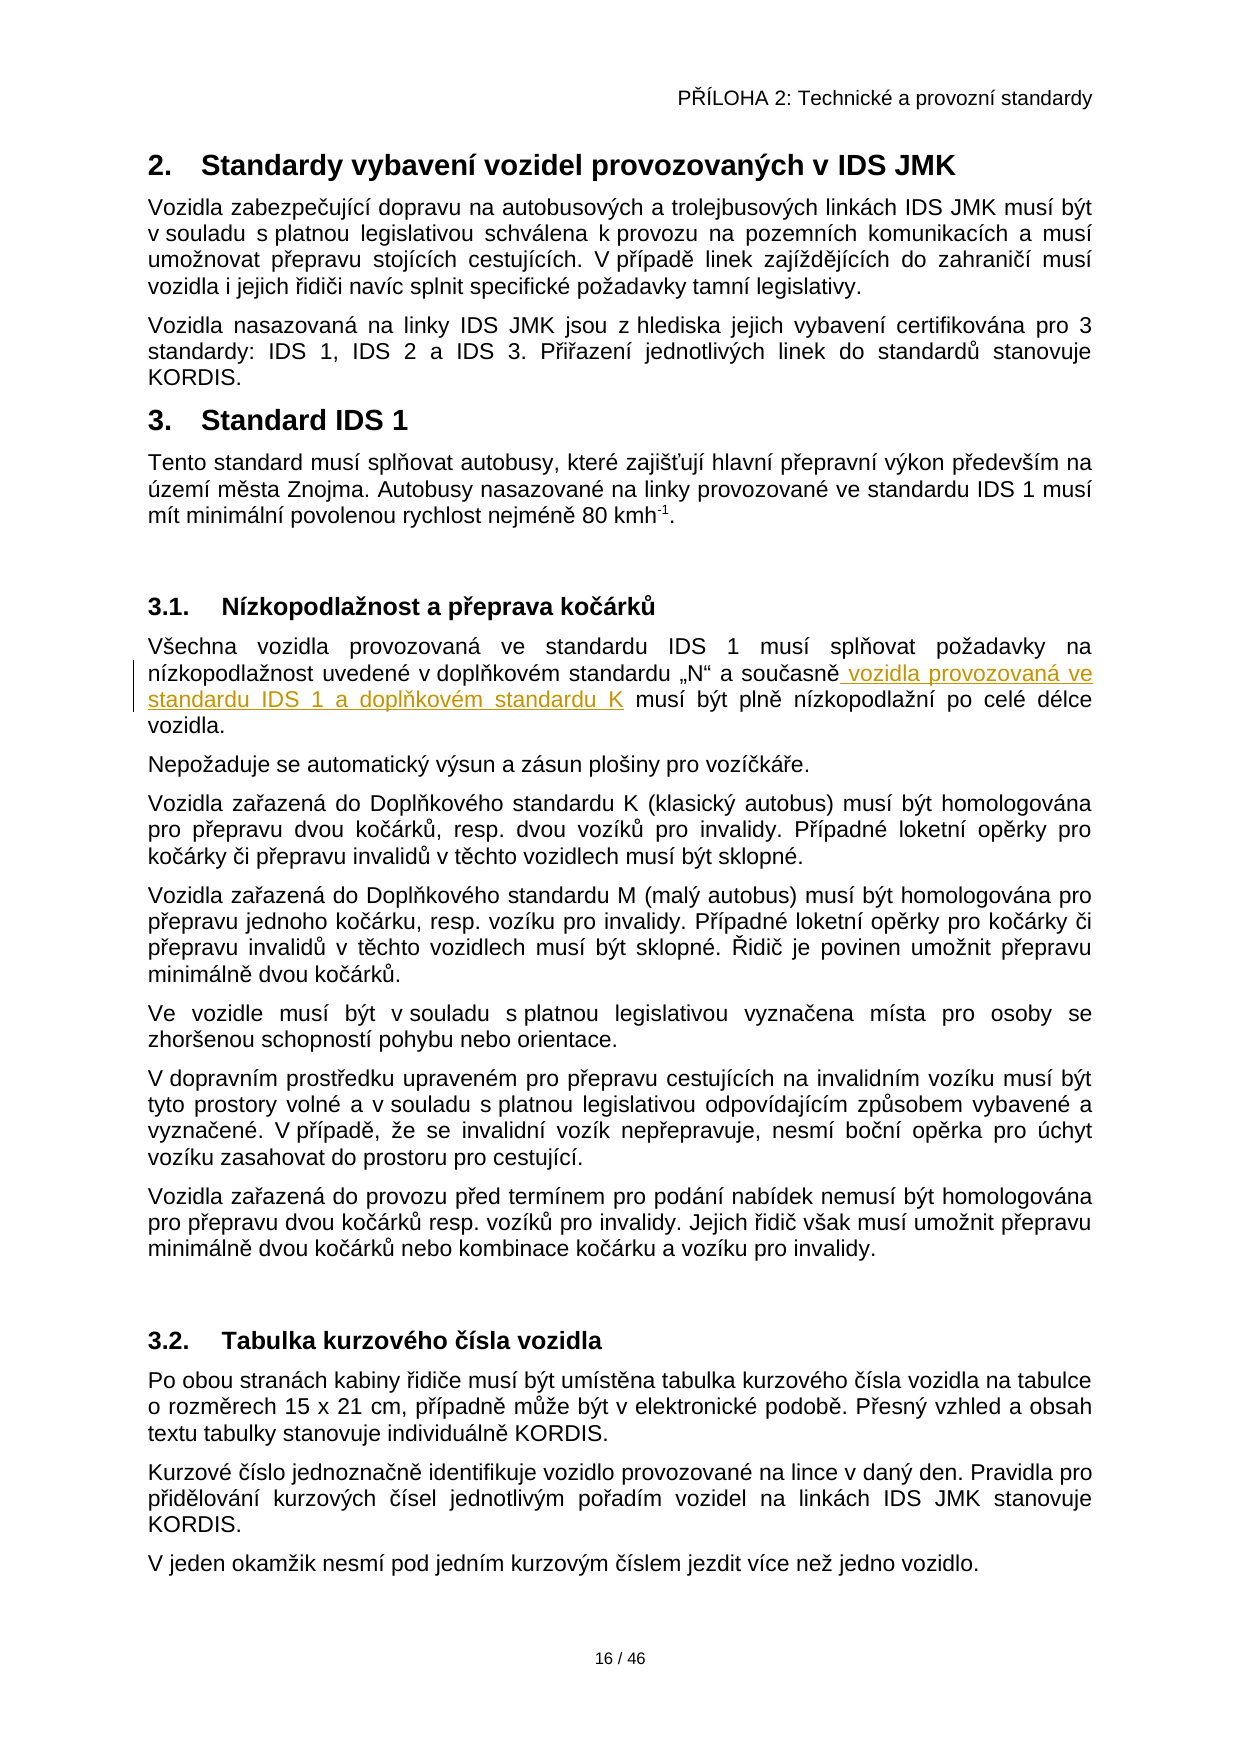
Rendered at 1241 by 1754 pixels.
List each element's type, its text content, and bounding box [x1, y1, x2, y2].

text Vozidla zabezpečující dopravu na autobusových a trolejbusových linkách IDS JMK musí být v souladu s platnou legislativou schválena k provozu na pozemních komunikacích a musí umožnovat přepravu stojících cestujících. V případě linek zajíždějících do zahraničí musí vozidla i jejich řidiči navíc splnit specifické požadavky tamní legislativy. [148, 194, 1093, 299]
text Nepožaduje se automatický výsun a zásun plošiny pro vozíčkáře. [148, 751, 1093, 778]
text Tento standard musí splňovat autobusy, které zajišťují hlavní přepravní výkon především na území města Znojma. Autobusy nasazované na linky provozované ve standardu IDS 1 musí mít minimální povolenou rychlost nejméně 80 kmh-1. [148, 449, 1093, 528]
text Vozidla zařazená do Doplňkového standardu K (klasický autobus) musí být homologována pro přepravu dvou kočárků, resp. dvou vozíků pro invalidy. Případné loketní opěrky pro kočárky či přepravu invalidů v těchto vozidlech musí být sklopné. [148, 790, 1093, 869]
text V jeden okamžik nesmí pod jedním kurzovým číslem jezdit více než jedno vozidlo. [148, 1550, 1093, 1576]
text Ve vozidle musí být v souladu s platnou legislativou vyznačena místa pro osoby se zhoršenou schopností pohybu nebo orientace. [148, 999, 1093, 1052]
text Vozidla nasazovaná na linky IDS JMK jsou z hlediska jejich vybavení certifikována pro 3 standardy: IDS 1, IDS 2 a IDS 3. Přiřazení jednotlivých linek do standardů stanovuje KORDIS. [148, 312, 1093, 391]
text Kurzové číslo jednoznačně identifikuje vozidlo provozované na lince v daný den. Pravidla pro přidělování kurzových čísel jednotlivým pořadím vozidel na linkách IDS JMK stanovuje KORDIS. [148, 1458, 1093, 1537]
subtitle Standardy vybavení vozidel provozovaných v IDS JMK [148, 148, 1093, 181]
text Vozidla zařazená do provozu před termínem pro podání nabídek nemusí být homologována pro přepravu dvou kočárků resp. vozíků pro invalidy. Jejich řidič však musí umožnit přepravu minimálně dvou kočárků nebo kombinace kočárku a vozíku pro invalidy. [148, 1183, 1093, 1262]
subtitle Tabulka kurzového čísla vozidla [148, 1326, 1093, 1354]
text V dopravním prostředku upraveném pro přepravu cestujících na invalidním vozíku musí být tyto prostory volné a v souladu s platnou legislativou odpovídajícím způsobem vybavené a vyznačené. V případě, že se invalidní vozík nepřepravuje, nesmí boční opěrka pro úchyt vozíku zasahovat do prostoru pro cestující. [148, 1065, 1093, 1170]
text Po obou stranách kabiny řidiče musí být umístěna tabulka kurzového čísla vozidla na tabulce o rozměrech 15 x 21 cm, případně může být v elektronické podobě. Přesný vzhled a obsah textu tabulky stanovuje individuálně KORDIS. [148, 1367, 1093, 1446]
text Všechna vozidla provozovaná ve standardu IDS 1 musí splňovat požadavky na nízkopodlažnost uvedené v doplňkovém standardu „N“ a současně musí být plně nízkopodlažní po celé délce vozidla. [148, 633, 1093, 739]
subtitle Nízkopodlažnost a přeprava kočárků [148, 592, 1093, 621]
subtitle Standard IDS 1 [148, 403, 1093, 437]
text Vozidla zařazená do Doplňkového standardu M (malý autobus) musí být homologována pro přepravu jednoho kočárku, resp. vozíku pro invalidy. Případné loketní opěrky pro kočárky či přepravu invalidů v těchto vozidlech musí být sklopné. Řidič je povinen umožnit přepravu minimálně dvou kočárků. [148, 882, 1093, 987]
